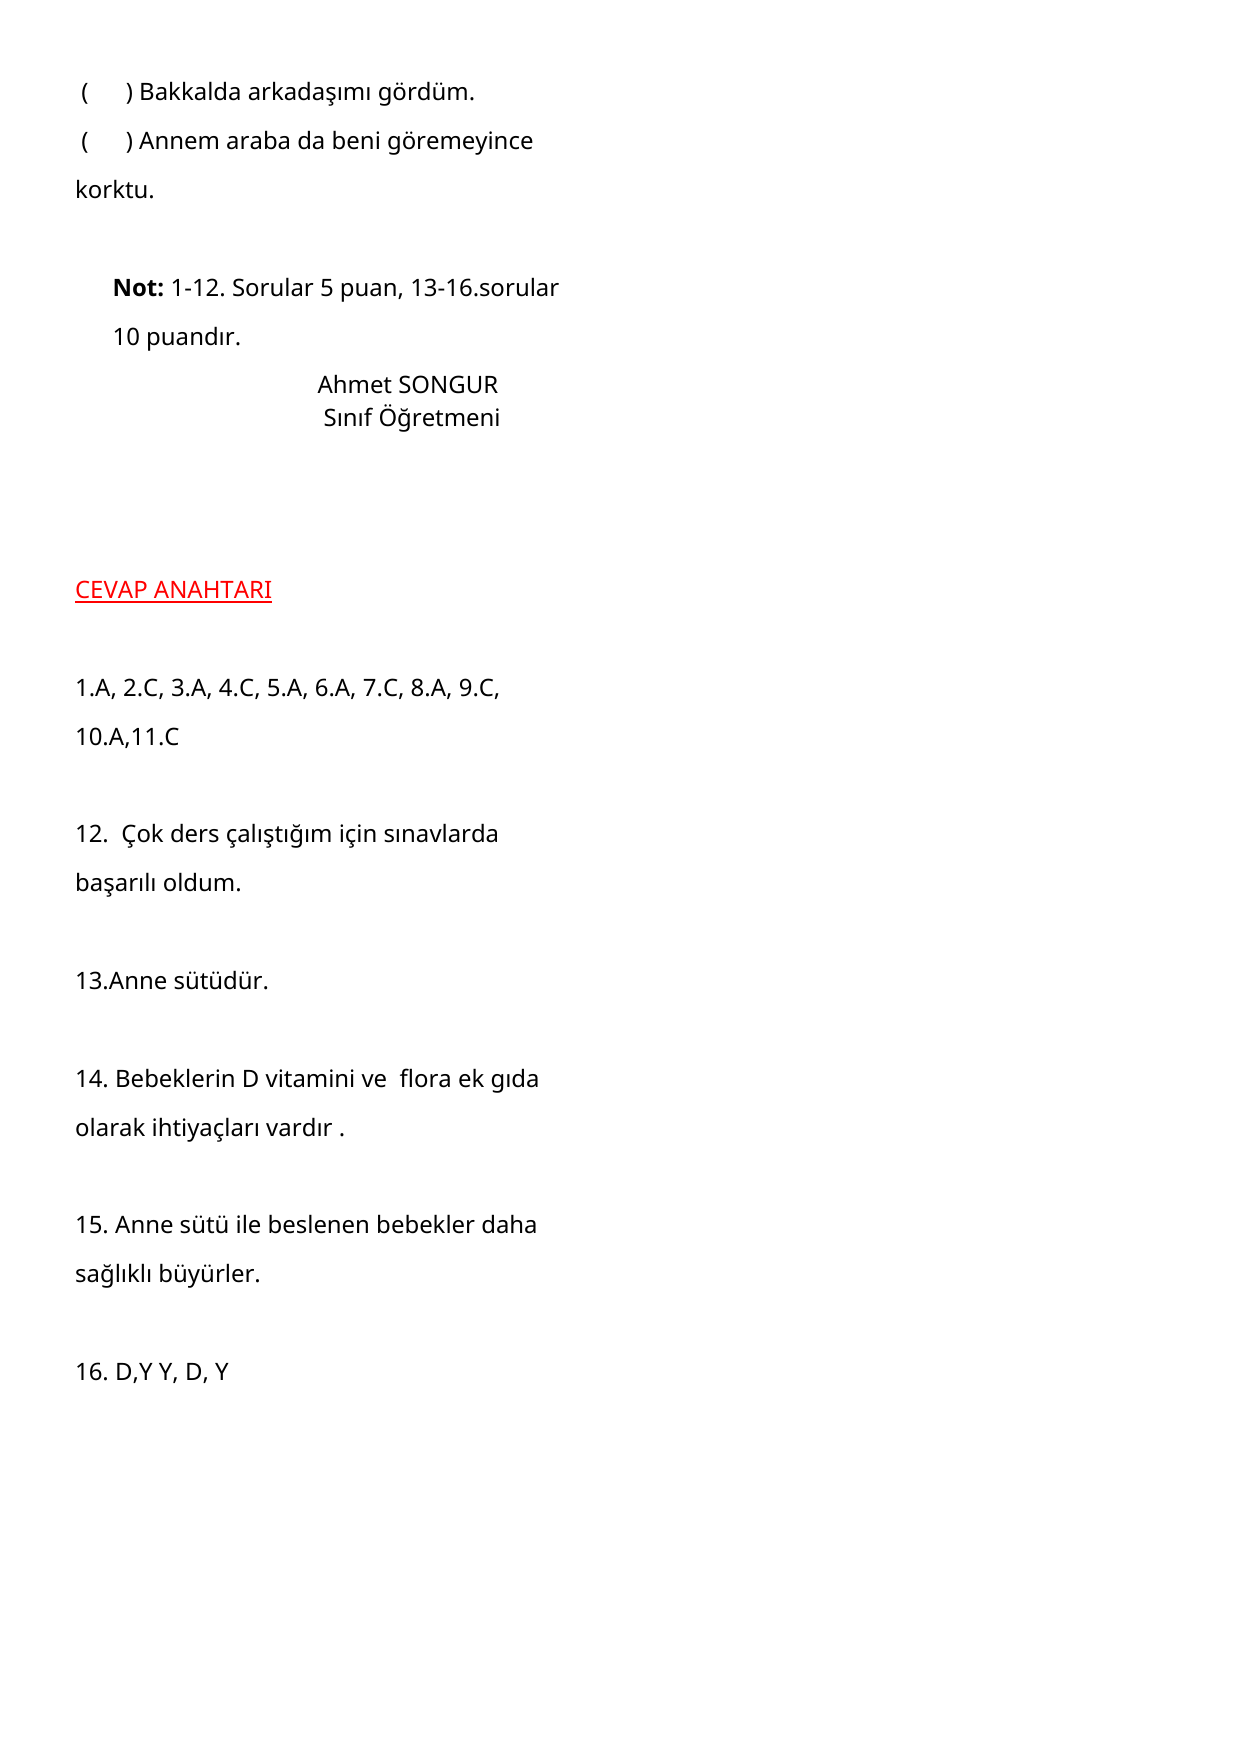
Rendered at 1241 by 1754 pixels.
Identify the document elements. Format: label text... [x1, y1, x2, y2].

text ( ) Bakkalda arkadaşımı gördüm. [75, 75, 583, 108]
text Sınıf Öğretmeni [75, 401, 583, 433]
text 1.A, 2.C, 3.A, 4.C, 5.A, 6.A, 7.C, 8.A, 9.C, 10.A,11.C [75, 671, 583, 752]
text 14. Bebeklerin D vitamini ve flora ek gıda olarak ihtiyaçları vardır . [75, 1062, 583, 1143]
text 13.Anne sütüdür. [75, 964, 583, 996]
text ( ) Annem araba da beni göremeyince korktu. [75, 124, 583, 205]
text 16. D,Y Y, D, Y [75, 1355, 583, 1387]
text 12. Çok ders çalıştığım için sınavlarda başarılı oldum. [75, 817, 583, 899]
text 15. Anne sütü ile beslenen bebekler daha sağlıklı büyürler. [75, 1208, 583, 1289]
text Not: 1-12. Sorular 5 puan, 13-16.sorular 10 puandır. [112, 270, 583, 352]
text Ahmet SONGUR [75, 368, 583, 401]
text CEVAP ANAHTARI [75, 573, 583, 606]
